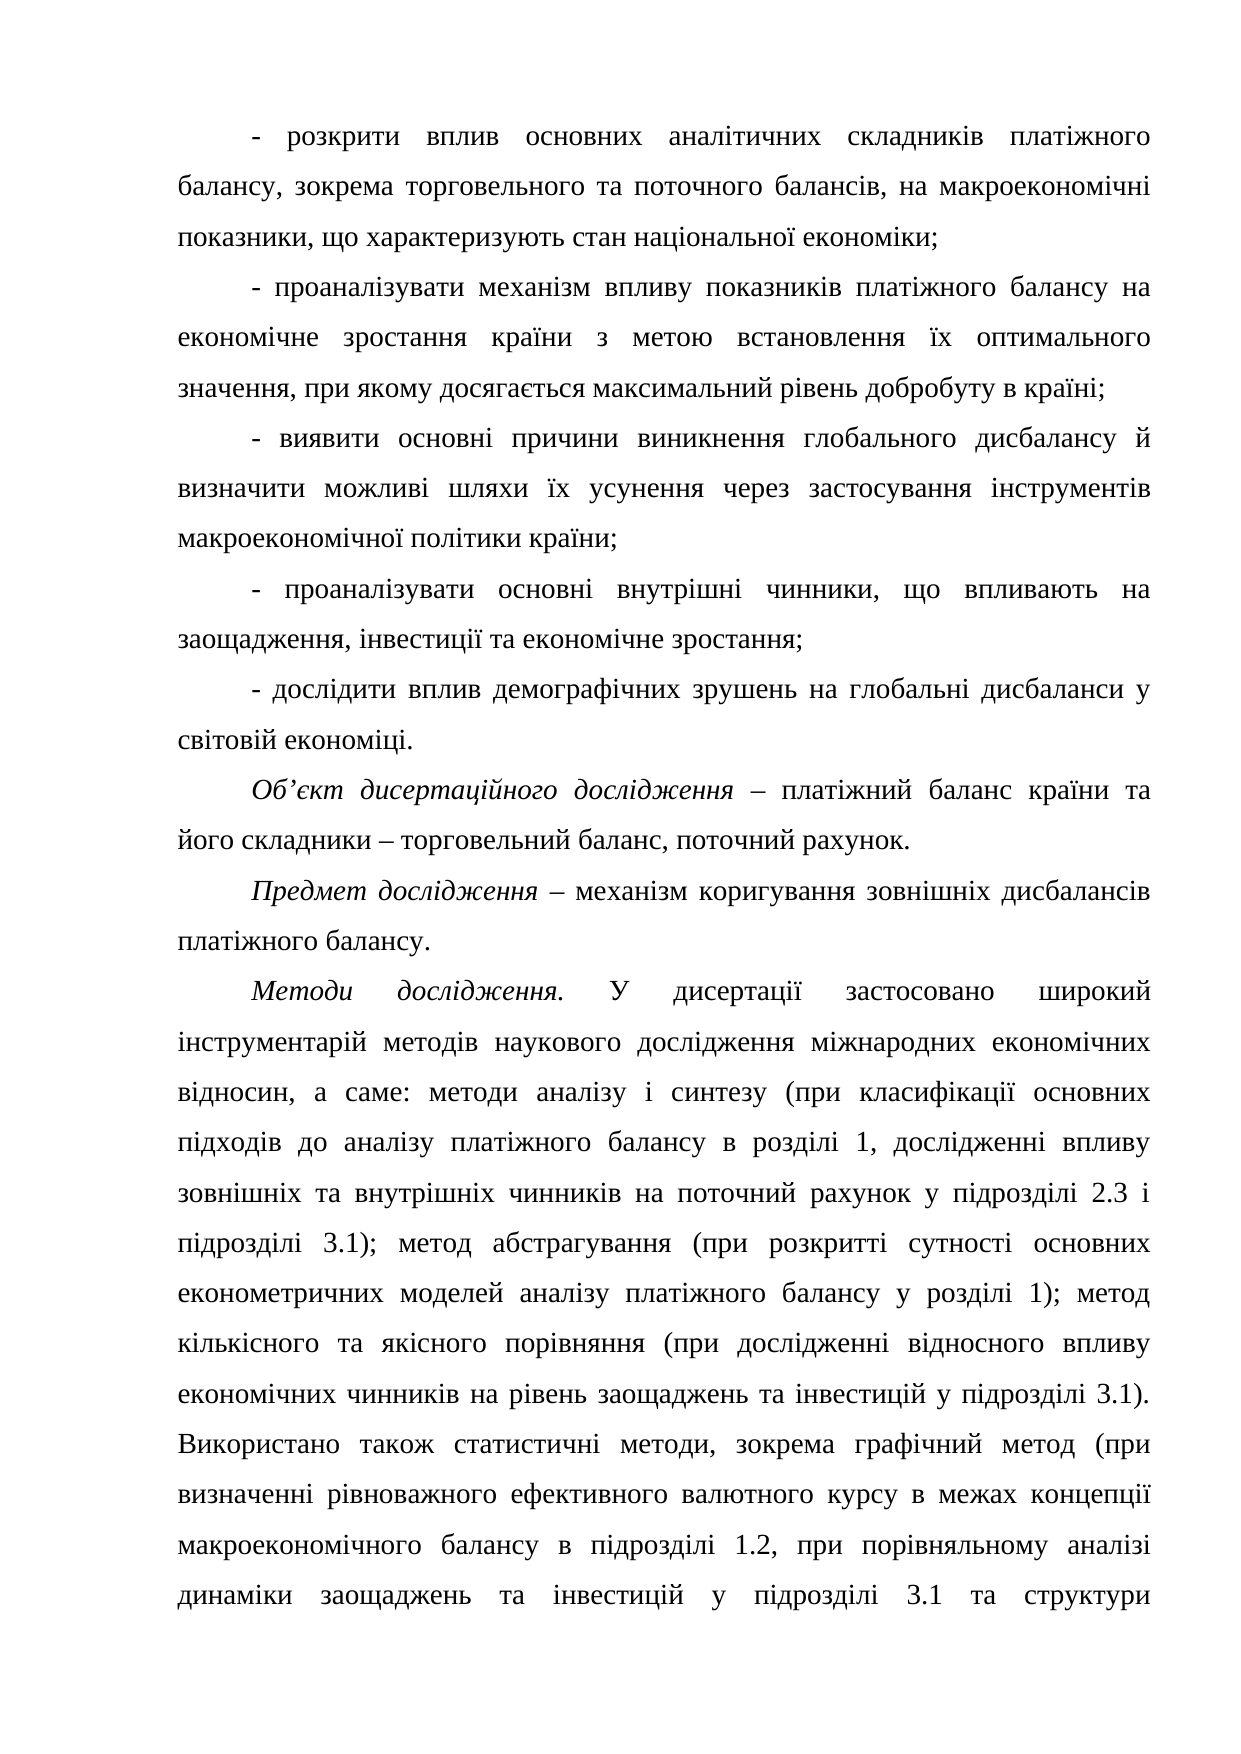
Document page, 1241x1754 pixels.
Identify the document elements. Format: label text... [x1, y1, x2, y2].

text - виявити основні причини виникнення глобального дисбалансу й визначити можливі шляхи їх усунення через застосування інструментів макроекономічної політики країни; [177, 420, 1152, 554]
text - розкрити вплив основних аналітичних складників платіжного балансу, зокрема торговельного та поточного балансів, на макроекономічні показники, що характеризують стан національної економіки; [177, 118, 1152, 252]
text - проаналізувати основні внутрішні чинники, що впливають на заощадження, інвестиції та економічне зростання; [177, 571, 1152, 655]
text - дослідити вплив демографічних зрушень на глобальні дисбаланси у світовій економіці. [177, 672, 1152, 755]
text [177, 973, 1152, 1611]
text Об’єкт дисертаційного дослідження – платіжний баланс країни та його складники – торговельний баланс, поточний рахунок. [177, 772, 1152, 856]
text Предмет дослідження – механізм коригування зовнішніх дисбалансів платіжного балансу. [177, 873, 1152, 957]
text - проаналізувати механізм впливу показників платіжного балансу на економічне зростання країни з метою встановлення їх оптимального значення, при якому досягається максимальний рівень добробуту в країні; [177, 269, 1152, 403]
